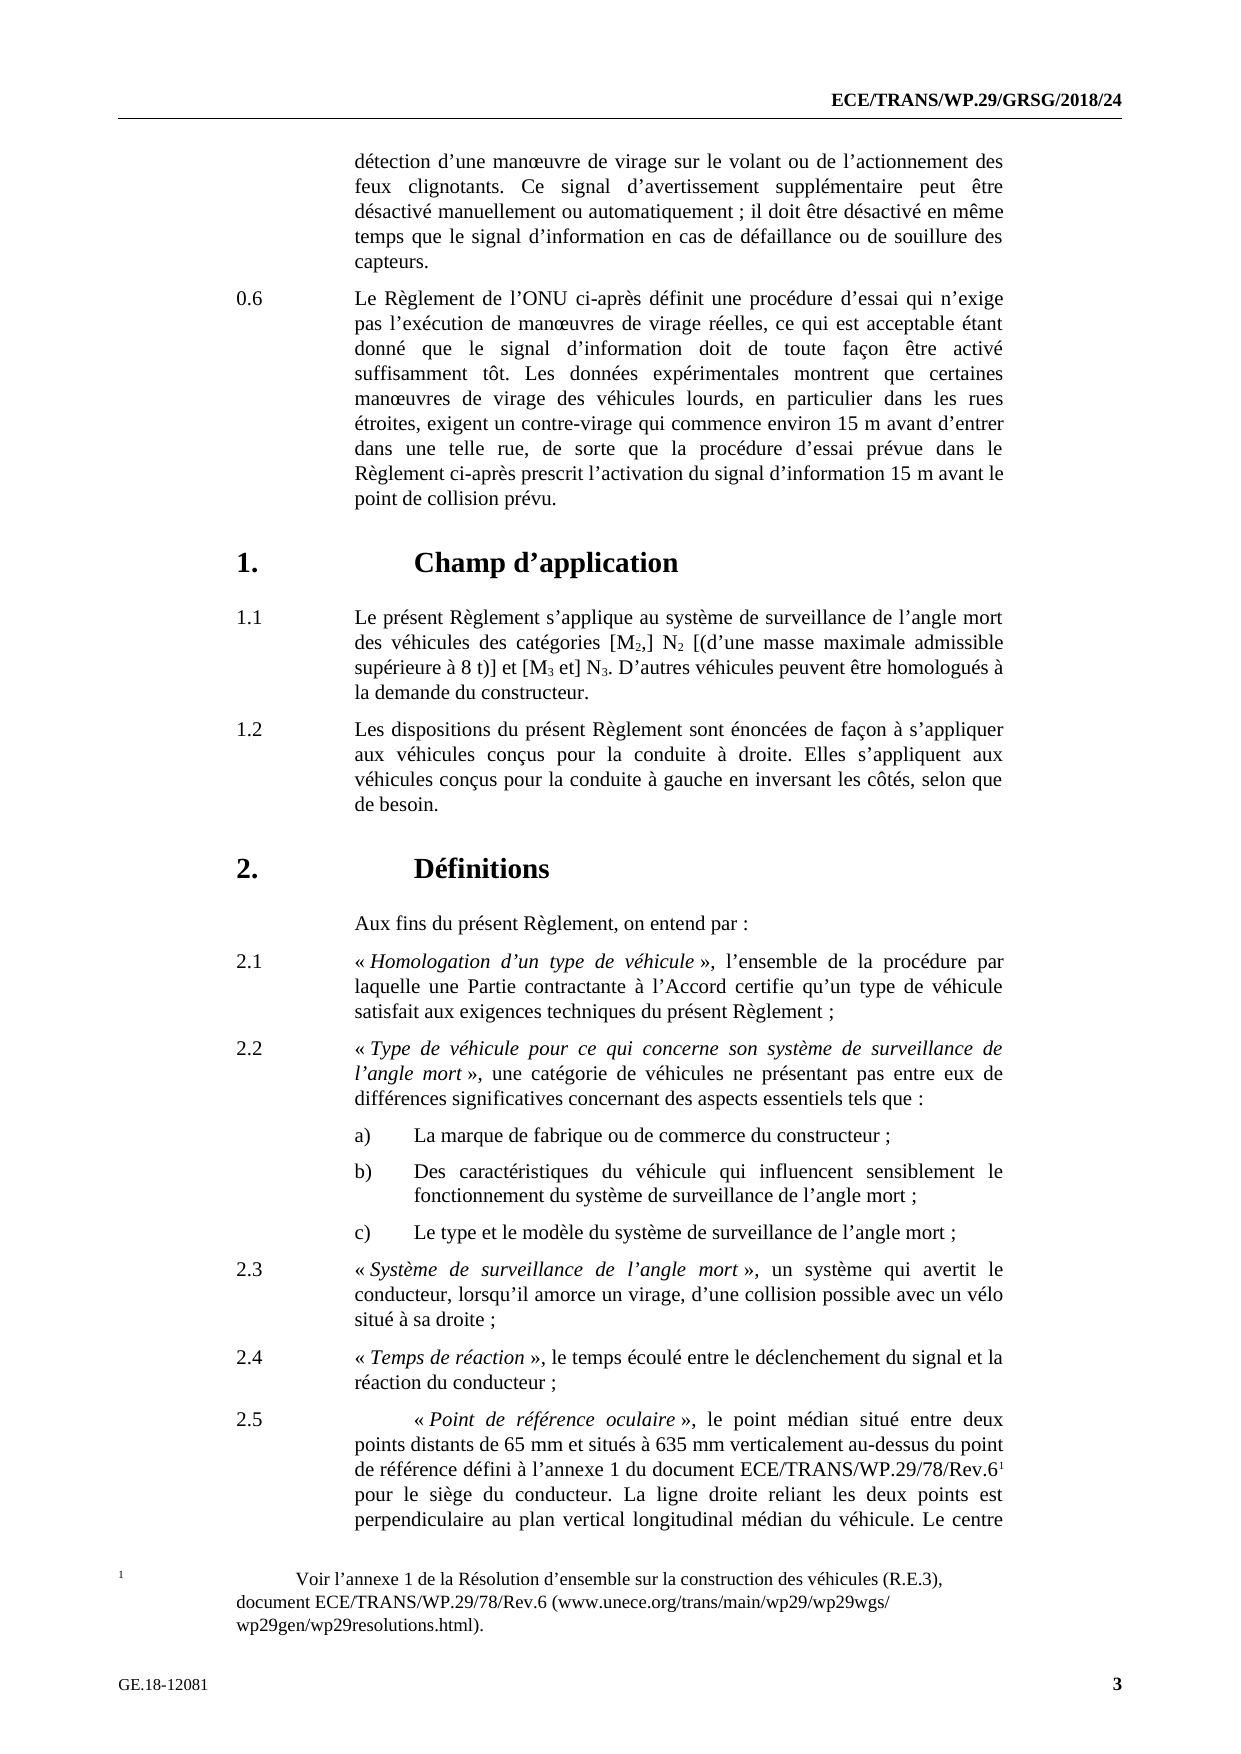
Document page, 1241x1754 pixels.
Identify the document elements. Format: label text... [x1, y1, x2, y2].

text 1.2 Les dispositions du présent Règlement sont énoncées de façon à s’appliquer aux véhicules conçus pour la conduite à droite. Elles s’appliquent aux véhicules conçus pour la conduite à gauche en inversant les côtés, selon que de besoin. [236, 716, 1004, 816]
text c) Le type et le modèle du système de surveillance de l’angle mort ; [354, 1220, 1004, 1244]
text 1. Champ d’application [236, 548, 1004, 579]
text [236, 1406, 1004, 1531]
text b) Des caractéristiques du véhicule qui influencent sensiblement le fonctionnement du système de surveillance de l’angle mort ; [354, 1159, 1004, 1207]
text 2. Définitions [236, 854, 1004, 885]
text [236, 148, 1004, 273]
text Aux fins du présent Règlement, on entend par : [354, 910, 1004, 935]
text 2.3 « Système de surveillance de l’angle mort », un système qui avertit le conducteur, lorsqu’il amorce un virage, d’une collision possible avec un vélo situé à sa droite ; [236, 1256, 1004, 1331]
text 1.1 Le présent Règlement s’applique au système de surveillance de l’angle mort des véhicules des catégories [M2,] N2 [(d’une masse maximale admissible supérieure à 8 t)] et [M3 et] N3. D’autres véhicules peuvent être homologués à la demande du constructeur. [236, 604, 1004, 704]
text 2.1 « Homologation d’un type de véhicule », l’ensemble de la procédure par laquelle une Partie contractante à l’Accord certifie qu’un type de véhicule satisfait aux exigences techniques du présent Règlement ; [236, 948, 1004, 1023]
text 0.6 Le Règlement de l’ONU ci-après définit une procédure d’essai qui n’exige pas l’exécution de manœuvres de virage réelles, ce qui est acceptable étant donné que le signal d’information doit de toute façon être activé suffisamment tôt. Les données expérimentales montrent que certaines manœuvres de virage des véhicules lourds, en particulier dans les rues étroites, exigent un contre-virage qui commence environ 15 m avant d’entrer dans une telle rue, de sorte que la procédure d’essai prévue dans le Règlement ci-après prescrit l’activation du signal d’information 15 m avant le point de collision prévu. [236, 285, 1004, 510]
text 2.2 « Type de véhicule pour ce qui concerne son système de surveillance de l’angle mort », une catégorie de véhicules ne présentant pas entre eux de différences significatives concernant des aspects essentiels tels que : [236, 1035, 1004, 1110]
text 2.4 « Temps de réaction », le temps écoulé entre le déclenchement du signal et la réaction du conducteur ; [236, 1344, 1004, 1394]
text a) La marque de fabrique ou de commerce du constructeur ; [354, 1123, 1004, 1147]
